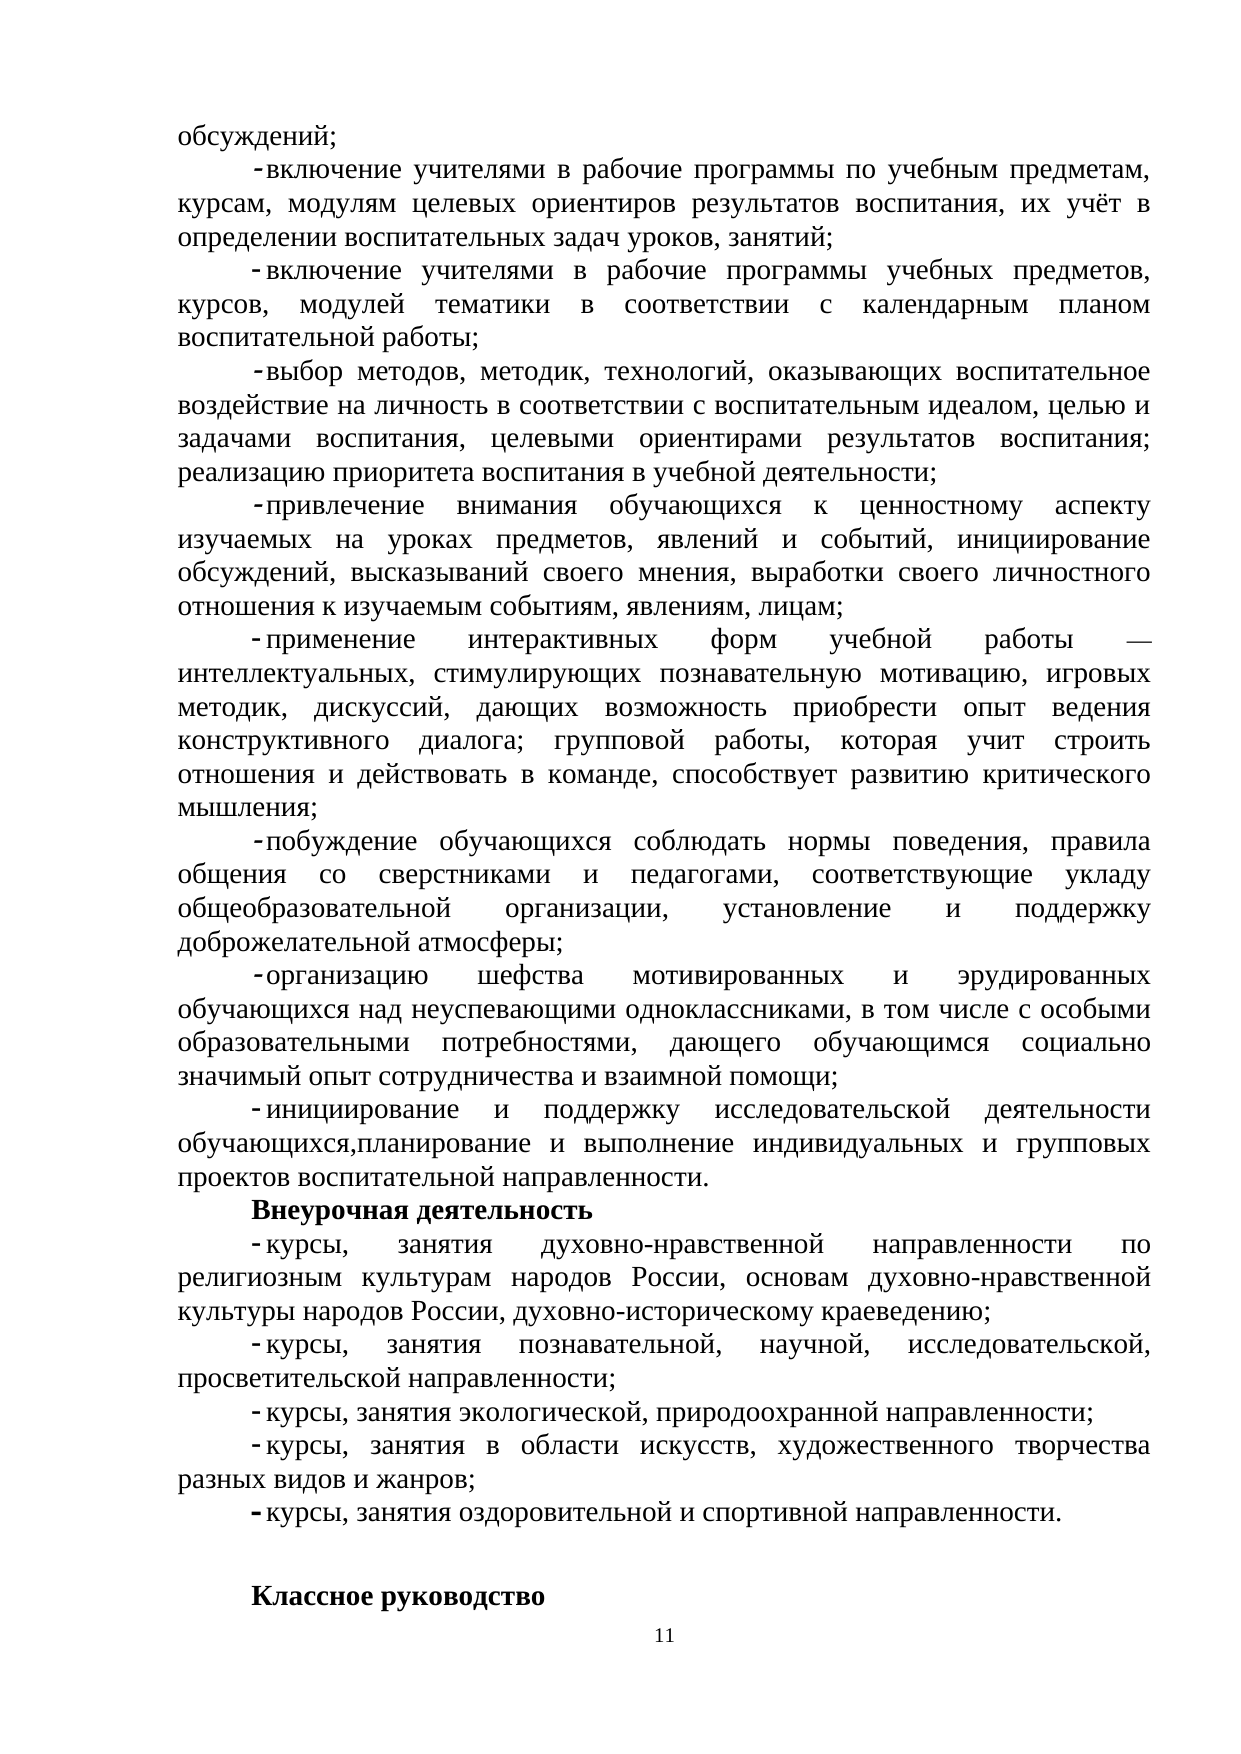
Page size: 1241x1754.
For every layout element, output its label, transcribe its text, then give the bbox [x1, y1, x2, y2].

list привлечение внимания обучающихся к ценностному аспекту изучаемых на уроках предметов, явлений и событий, инициирование обсуждений, высказываний своего мнения, выработки своего личностного отношения к изучаемым событиям, явлениям, лицам; [177, 487, 1152, 622]
list побуждение обучающихся соблюдать нормы поведения, правила общения со сверстниками и педагогами, соответствующие укладу общеобразовательной организации, установление и поддержку доброжелательной атмосферы; [177, 823, 1152, 957]
list организацию шефства мотивированных и эрудированных обучающихся над неуспевающими одноклассниками, в том числе с особыми образовательными потребностями, дающего обучающимся социально значимый опыт сотрудничества и взаимной помощи; [177, 957, 1152, 1092]
list курсы, занятия оздоровительной и спортивной направленности. [177, 1494, 1152, 1528]
text Внеурочная деятельность [177, 1192, 1152, 1226]
list включение учителями в рабочие программы учебных предметов, курсов, модулей тематики в соответствии с календарным планом воспитательной работы; [177, 252, 1152, 353]
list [177, 118, 1152, 152]
list курсы, занятия познавательной, научной, исследовательской, просветительской направленности; [177, 1327, 1152, 1394]
list инициирование и поддержку исследовательской деятельности обучающихся,планирование и выполнение индивидуальных и групповых проектов воспитательной направленности. [177, 1092, 1152, 1192]
list включение учителями в рабочие программы по учебным предметам, курсам, модулям целевых ориентиров результатов воспитания, их учёт в определении воспитательных задач уроков, занятий; [177, 152, 1152, 252]
list курсы, занятия экологической, природоохранной направленности; [177, 1394, 1152, 1427]
list курсы, занятия в области искусств, художественного творчества разных видов и жанров; [177, 1427, 1152, 1494]
list курсы, занятия духовно-нравственной направленности по религиозным культурам народов России, основам духовно-нравственной культуры народов России, духовно-историческому краеведению; [177, 1226, 1152, 1327]
text Классное руководство [251, 1578, 1152, 1612]
list выбор методов, методик, технологий, оказывающих воспитательное воздействие на личность в соответствии с воспитательным идеалом, целью и задачами воспитания, целевыми ориентирами результатов воспитания; реализацию приоритета воспитания в учебной деятельности; [177, 353, 1152, 487]
list применение интерактивных форм учебной работы — интеллектуальных, стимулирующих познавательную мотивацию, игровых методик, дискуссий, дающих возможность приобрести опыт ведения конструктивного диалога; групповой работы, которая учит строить отношения и действовать в команде, способствует развитию критического мышления; [177, 622, 1152, 823]
